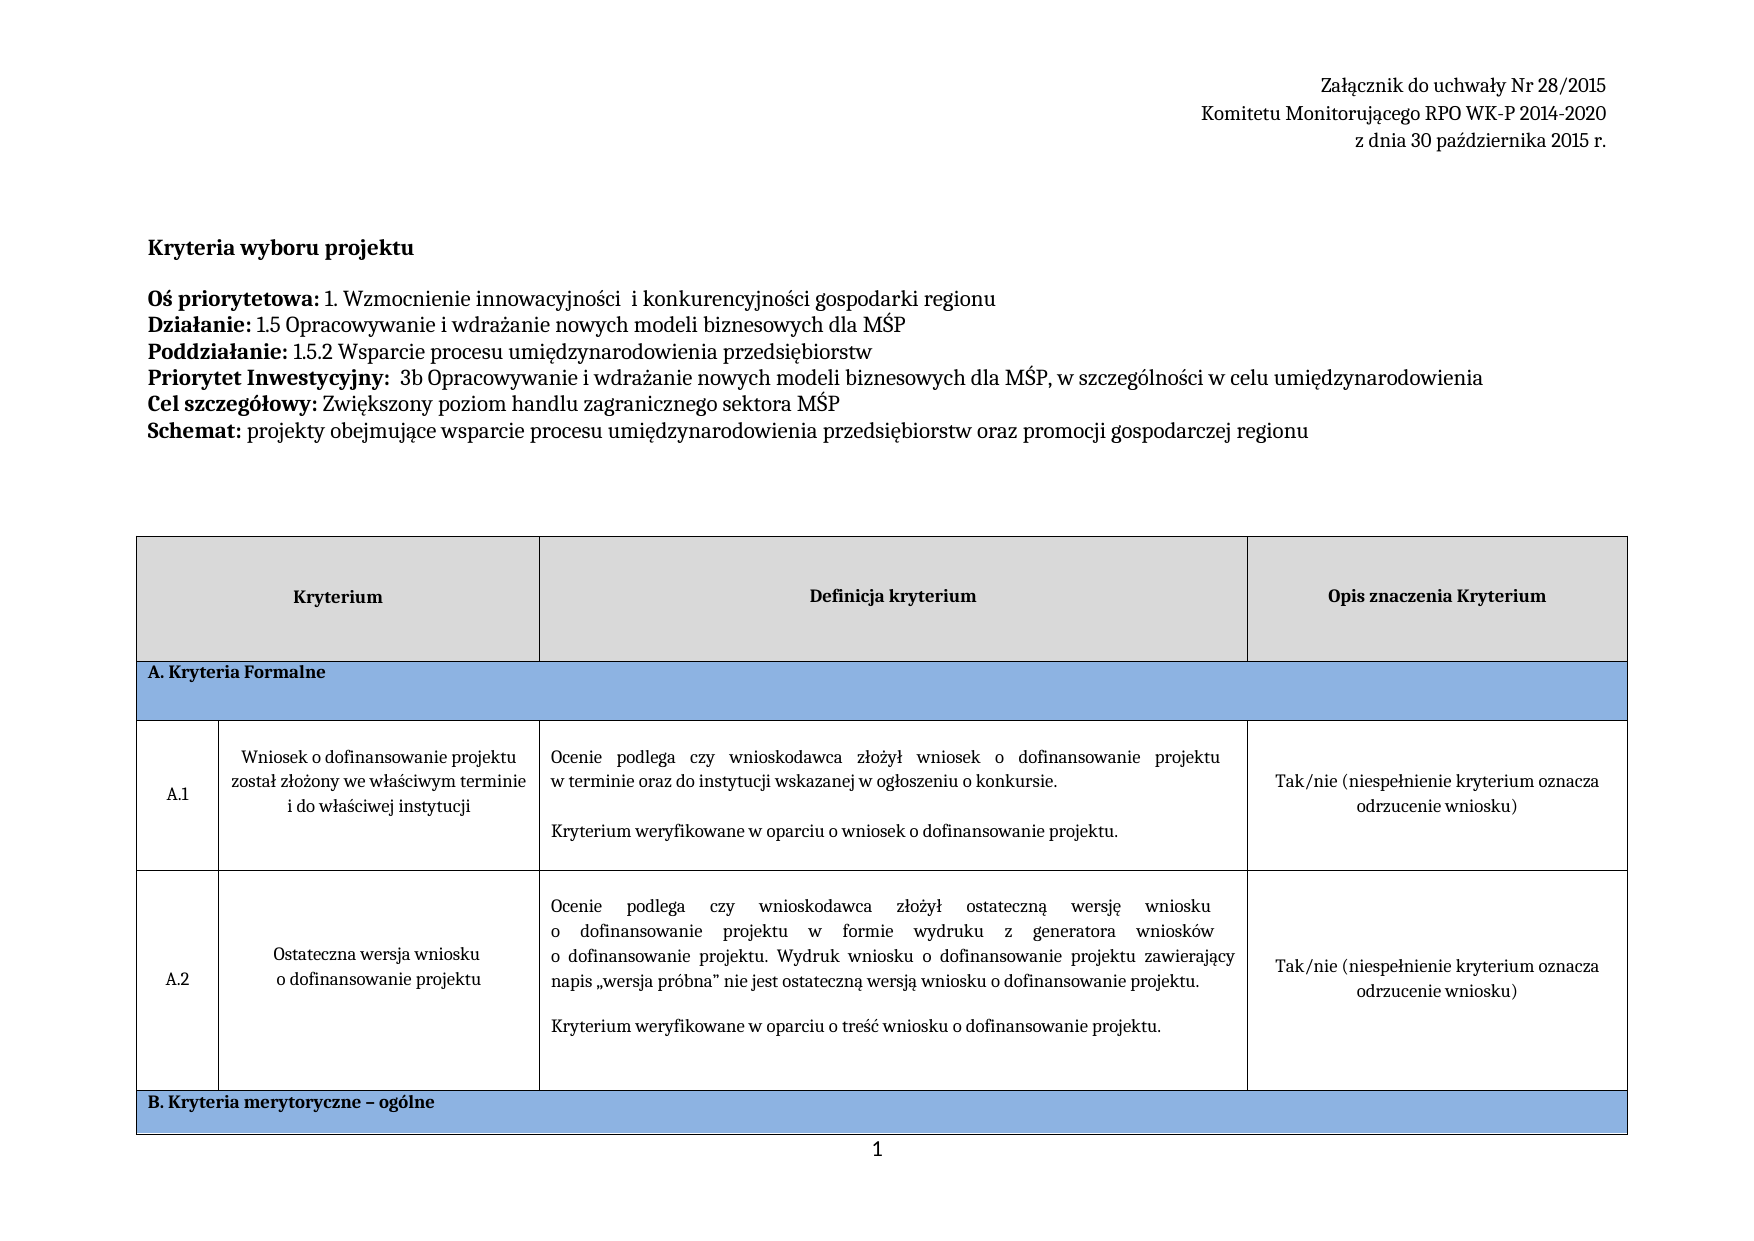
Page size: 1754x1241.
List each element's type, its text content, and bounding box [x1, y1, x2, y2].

text Priorytet Inwestycyjny: 3b Opracowywanie i wdrażanie nowych modeli biznesowych dla MŚP, w szczególności w celu umiędzynarodowienia [148, 365, 1606, 391]
text Poddziałanie: 1.5.2 Wsparcie procesu umiędzynarodowienia przedsiębiorstw [148, 338, 1606, 365]
table_header Definicja kryterium [540, 537, 1247, 661]
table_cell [1248, 871, 1627, 1090]
table_cell Ocenie podlega czy wnioskodawca złożył wniosek o dofinansowanie projektu w terminie oraz do instytucji wskazanej w ogłoszeniu o konkursie. Kryterium weryfikowane w oparciu o wniosek o dofinansowanie projektu. [540, 721, 1247, 870]
table_cell A.2 [137, 871, 218, 1090]
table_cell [137, 1091, 1627, 1133]
table_cell A. Kryteria Formalne [137, 662, 1627, 720]
table_cell Ostateczna wersja wniosku o dofinansowanie projektu [219, 871, 539, 1090]
table_header Opis znaczenia Kryterium [1248, 537, 1627, 661]
table_cell Wniosek o dofinansowanie projektu został złożony we właściwym terminie i do właściwej instytucji [219, 721, 539, 870]
text Oś priorytetowa: 1. Wzmocnienie innowacyjności i konkurencyjności gospodarki regionu [148, 286, 1606, 312]
table_cell Ocenie podlega czy wnioskodawca złożył ostateczną wersję wniosku o dofinansowanie projektu w formie wydruku z generatora wniosków o dofinansowanie projektu. Wydruk wniosku o dofinansowanie projektu zawierający napis „wersja próbna” nie jest ostateczną wersją wniosku o dofinansowanie projektu. Kryterium weryfikowane w oparciu o treść wniosku o dofinansowanie projektu. [540, 871, 1247, 1090]
text Schemat: projekty obejmujące wsparcie procesu umiędzynarodowienia przedsiębiorstw oraz promocji gospodarczej regionu [148, 418, 1606, 444]
table_header Kryterium [137, 537, 539, 661]
text Działanie: 1.5 Opracowywanie i wdrażanie nowych modeli biznesowych dla MŚP [148, 312, 1606, 338]
text Kryteria wyboru projektu [148, 235, 1606, 261]
text Cel szczegółowy: Zwiększony poziom handlu zagranicznego sektora MŚP [148, 391, 1606, 418]
table_cell A.1 [137, 721, 218, 870]
table_cell Tak/nie (niespełnienie kryterium oznacza odrzucenie wniosku) [1248, 721, 1627, 870]
